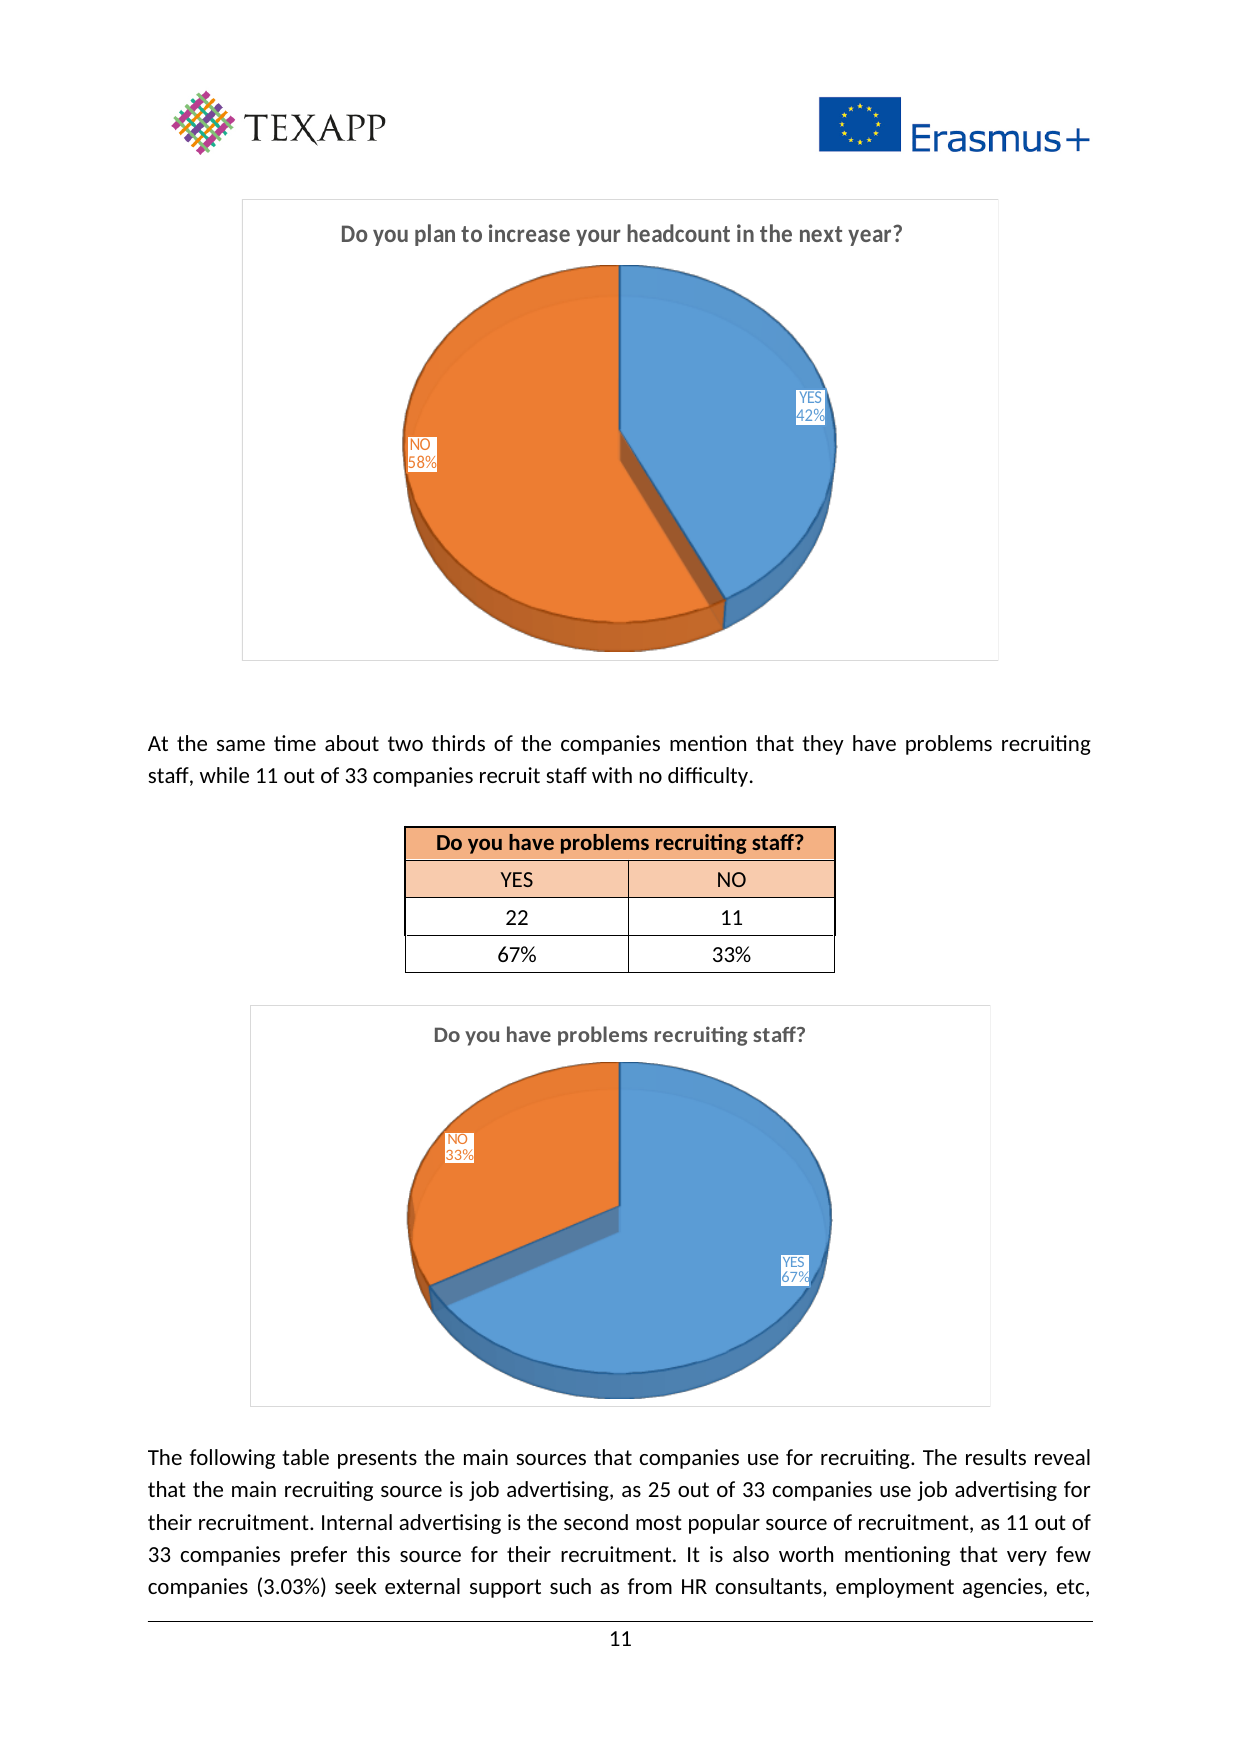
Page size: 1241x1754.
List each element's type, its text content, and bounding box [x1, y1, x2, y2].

text At the same time about two thirds of the companies mention that they have problems recruiting staff, while 11 out of 33 companies recruit staff with no difficulty. [148, 729, 1093, 789]
table_cell 67% [406, 936, 628, 972]
table_cell NO [629, 861, 834, 897]
table_cell YES [406, 861, 628, 897]
picture [803, 81, 1100, 163]
table_cell 22 [406, 898, 628, 934]
table_header Do you have problems recruiting staff? [406, 828, 834, 859]
table_cell 11 [629, 898, 834, 934]
table_cell 33% [629, 935, 834, 972]
picture [147, 73, 409, 172]
